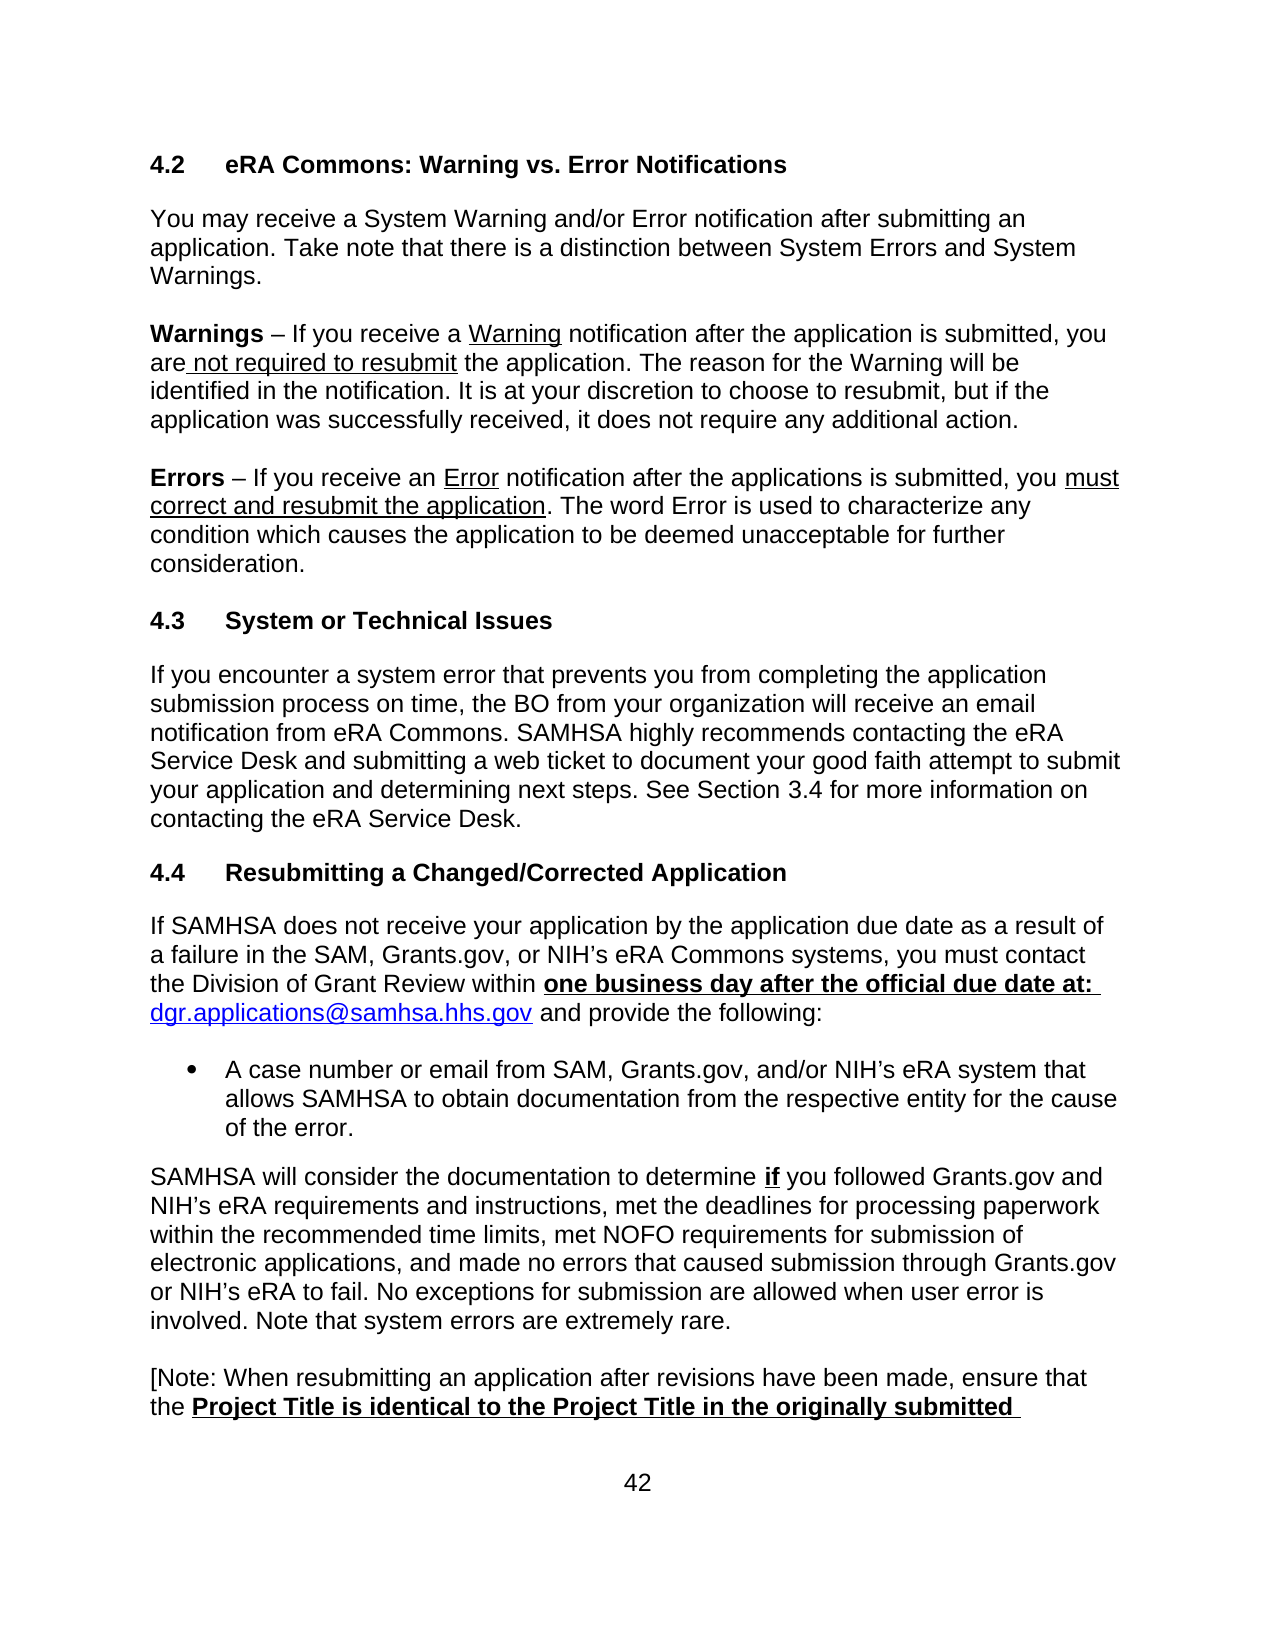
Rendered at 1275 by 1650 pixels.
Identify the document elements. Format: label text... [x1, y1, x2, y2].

list If SAMHSA does not receive your application by the application due date as a result of a failure in the SAM, Grants.gov, or NIH’s eRA Commons systems, you must contact the Division of Grant Review within one business day after the official due date at: dgr.applications@samhsa.hhs.gov and provide the following: [150, 911, 1125, 1026]
text 4.4 Resubmitting a Changed/Corrected Application [150, 857, 1125, 886]
text 4.2 eRA Commons: Warning vs. Error Notifications [150, 150, 1125, 179]
text SAMHSA will consider the documentation to determine if you followed Grants.gov and NIH’s eRA requirements and instructions, met the deadlines for processing paperwork within the recommended time limits, met NOFO requirements for submission of electronic applications, and made no errors that caused submission through Grants.gov or NIH’s eRA to fail. No exceptions for submission are allowed when user error is involved. Note that system errors are extremely rare. [150, 1162, 1125, 1335]
list Errors – If you receive an Error notification after the applications is submitted, you must correct and resubmit the application. The word Error is used to characterize any condition which causes the application to be deemed unacceptable for further consideration. [150, 462, 1125, 577]
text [150, 1363, 1125, 1421]
list A case number or email from SAM, Grants.gov, and/or NIH’s eRA system that allows SAMHSA to obtain documentation from the respective entity for the cause of the error. [187, 1055, 1125, 1141]
list Warnings – If you receive a Warning notification after the application is submitted, you are not required to resubmit the application. The reason for the Warning will be identified in the notification. It is at your discretion to choose to resubmit, but if the application was successfully received, it does not require any additional action. [150, 319, 1125, 434]
text If you encounter a system error that prevents you from completing the application submission process on time, the BO from your organization will receive an email notification from eRA Commons. SAMHSA highly recommends contacting the eRA Service Desk and submitting a web ticket to document your good faith attempt to submit your application and determining next steps. See Section 3.4 for more information on contacting the eRA Service Desk. [150, 660, 1125, 832]
list You may receive a System Warning and/or Error notification after submitting an application. Take note that there is a distinction between System Errors and System Warnings. [150, 204, 1125, 290]
text 4.3 System or Technical Issues [150, 606, 1125, 635]
